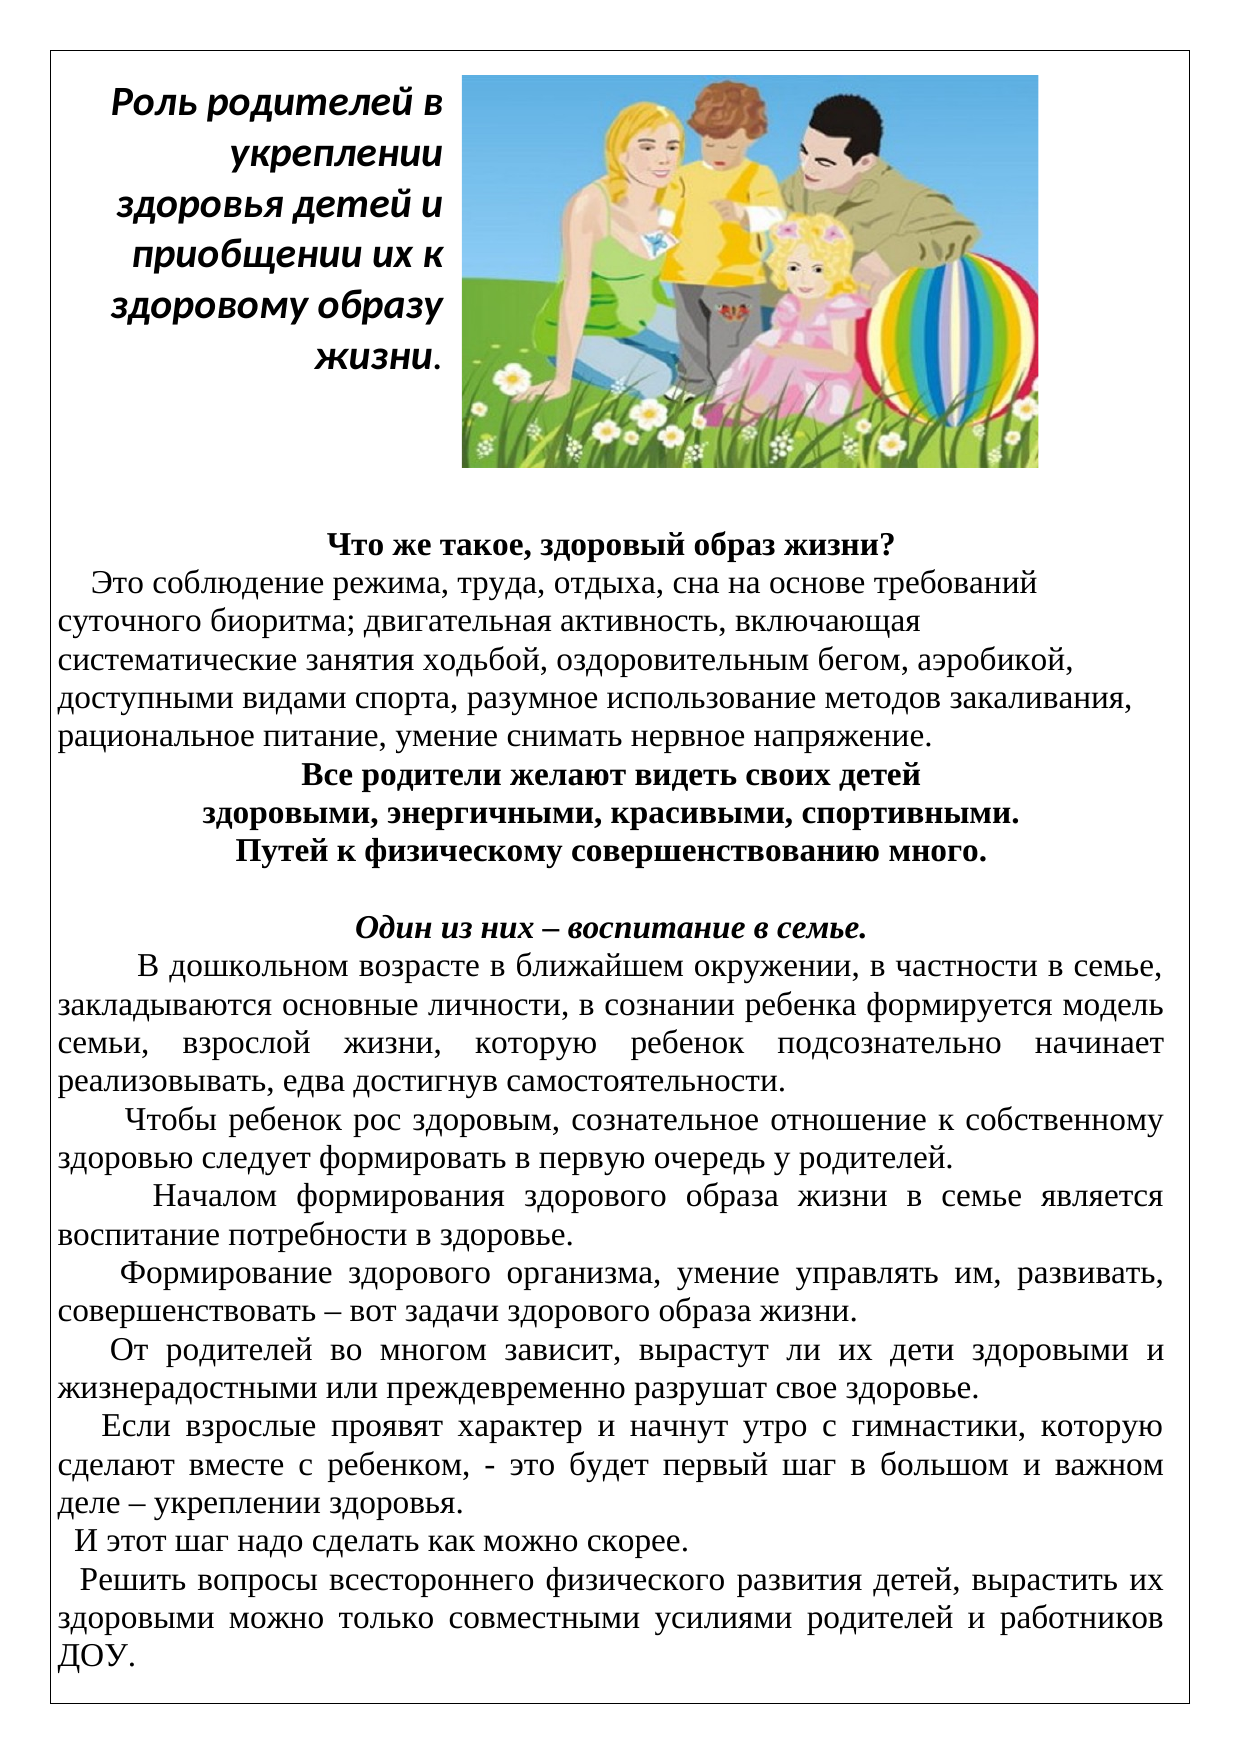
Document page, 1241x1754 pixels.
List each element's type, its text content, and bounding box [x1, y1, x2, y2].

text Решить вопросы всестороннего физического развития детей, вырастить их здоровыми можно только совместными усилиями родителей и работников ДОУ. [57, 1559, 1165, 1674]
text Формирование здорового организма, умение управлять им, развивать, совершенствовать – вот задачи здорового образа жизни. [57, 1252, 1165, 1329]
text Чтобы ребенок рос здоровым, сознательное отношение к собственному здоровью следует формировать в первую очередь у родителей. [57, 1099, 1165, 1176]
text Один из них – воспитание в семье. [57, 907, 1165, 946]
text От родителей во многом зависит, вырастут ли их дети здоровыми и жизнерадостными или преждевременно разрушат свое здоровье. [57, 1329, 1165, 1406]
text Если взрослые проявят характер и начнут утро с гимнастики, которую сделают вместе с ребенком, - это будет первый шаг в большом и важном деле – укреплении здоровья. [57, 1406, 1165, 1521]
text здоровыми, энергичными, красивыми, спортивными. [57, 792, 1165, 831]
text Началом формирования здорового образа жизни в семье является воспитание потребности в здоровье. [57, 1176, 1165, 1252]
text Это соблюдение режима, труда, отдыха, сна на основе требований суточного биоритма; двигательная активность, включающая систематические занятия ходьбой, оздоровительным бегом, аэробикой, доступными видами спорта, разумное использование методов закаливания, рациональное питание, умение снимать нервное напряжение. [57, 562, 1165, 754]
text И этот шаг надо сделать как можно скорее. [57, 1521, 1165, 1559]
picture [461, 75, 1039, 468]
text Путей к физическому совершенствованию много. [57, 831, 1165, 869]
text Что же такое, здоровый образ жизни? [57, 524, 1165, 562]
text Все родители желают видеть своих детей [57, 754, 1165, 792]
text В дошкольном возрасте в ближайшем окружении, в частности в семье, закладываются основные личности, в сознании ребенка формируется модель семьи, взрослой жизни, которую ребенок подсознательно начинает реализовывать, едва достигнув самостоятельности. [57, 946, 1165, 1099]
